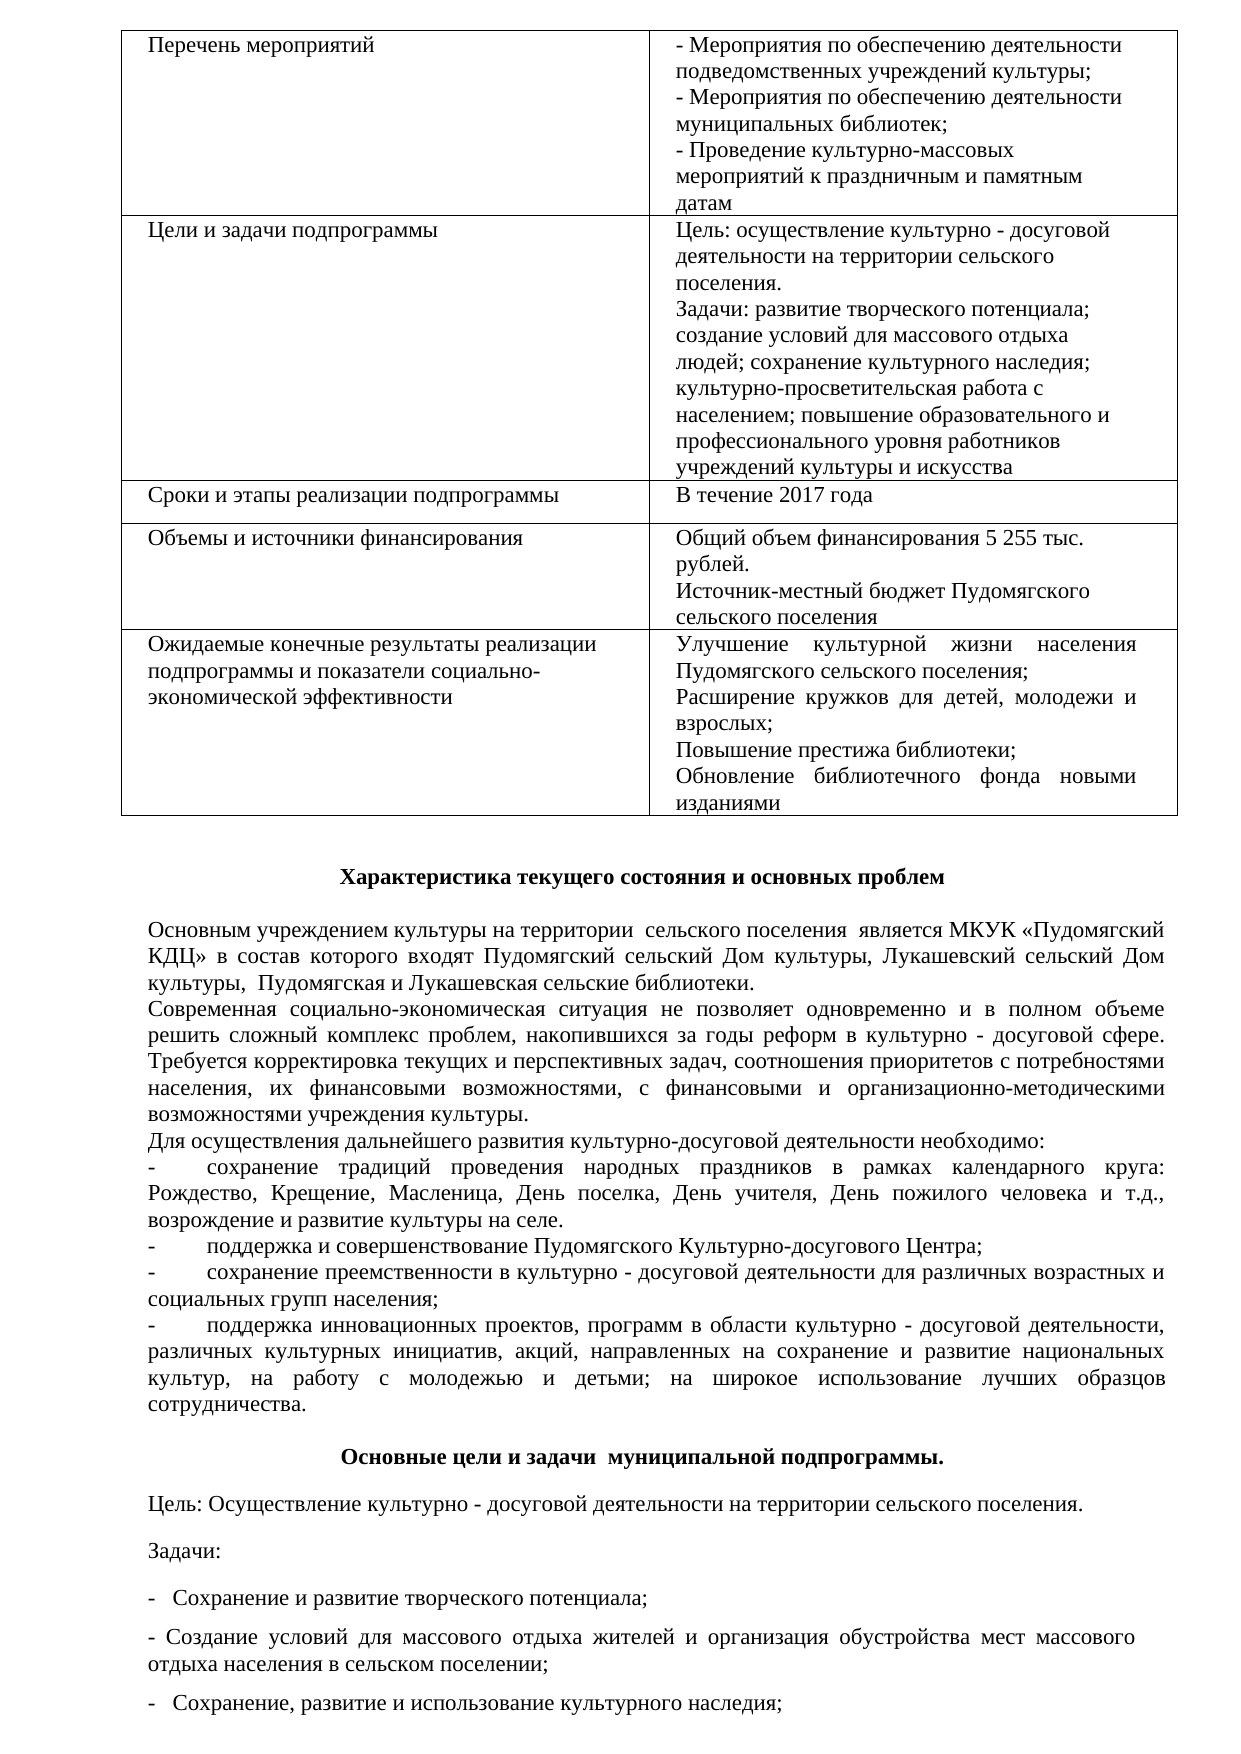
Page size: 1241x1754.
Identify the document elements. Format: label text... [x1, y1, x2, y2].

table_cell Объемы и источники финансирования [122, 524, 649, 629]
table_cell Цель: осуществление культурно - досуговой деятельности на территории сельского поселения. Задачи: развитие творческого потенциала; создание условий для массового отдыха людей; сохранение культурного наследия; культурно-просветительская работа с населением; повышение образовательного и профессионального уровня работников учреждений культуры и искусства [650, 216, 1177, 480]
list поддержка и совершенствование Пудомягского Культурно-досугового Центра; [148, 1232, 1167, 1258]
list поддержка инновационных проектов, программ в области культурно - досуговой деятельности, различных культурных инициатив, акций, направленных на сохранение и развитие национальных культур, на работу с молодежью и детьми; на широкое использование лучших образцов сотрудничества. [148, 1311, 1167, 1417]
text Цель: Осуществление культурно - досуговой деятельности на территории сельского поселения. [148, 1490, 1137, 1516]
list сохранение традиций проведения народных праздников в рамках календарного круга: Рождество, Крещение, Масленица, День поселка, День учителя, День пожилого человека и т.д., возрождение и развитие культуры на селе. [148, 1153, 1167, 1232]
text Характеристика текущего состояния и основных проблем [148, 863, 1137, 889]
list сохранение преемственности в культурно - досуговой деятельности для различных возрастных и социальных групп населения; [148, 1258, 1167, 1311]
text Задачи: [148, 1537, 1137, 1564]
text - Сохранение и развитие творческого потенциала; [148, 1584, 1137, 1611]
text Для осуществления дальнейшего развития культурно-досуговой деятельности необходимо: [148, 1127, 1167, 1153]
text Основным учреждением культуры на территории сельского поселения является МКУК «Пудомягский КДЦ» в состав которого входят Пудомягский сельский Дом культуры, Лукашевский сельский Дом культуры, Пудомягская и Лукашевская сельские библиотеки. [148, 916, 1167, 995]
table_cell - Мероприятия по обеспечению деятельности подведомственных учреждений культуры; - Мероприятия по обеспечению деятельности муниципальных библиотек; - Проведение культурно-массовых мероприятий к праздничным и памятным датам [650, 31, 1177, 215]
table_cell Ожидаемые конечные результаты реализации подпрограммы и показатели социально-экономической эффективности [122, 630, 649, 815]
table_cell В течение 2017 года [650, 481, 1177, 523]
text - Создание условий для массового отдыха жителей и организация обустройства мест массового отдыха населения в сельском поселении; [148, 1623, 1137, 1676]
text Современная социально-экономическая ситуация не позволяет одновременно и в полном объеме решить сложный комплекс проблем, накопившихся за годы реформ в культурно - досуговой сфере. Требуется корректировка текущих и перспективных задач, соотношения приоритетов с потребностями населения, их финансовыми возможностями, с финансовыми и организационно-методическими возможностями учреждения культуры. [148, 995, 1167, 1127]
text - Сохранение, развитие и использование культурного наследия; [148, 1688, 1137, 1715]
table_cell Общий объем финансирования 5 255 тыс. рублей. Источник-местный бюджет Пудомягского сельского поселения [650, 524, 1177, 629]
table_cell Перечень мероприятий [122, 31, 649, 215]
table_cell Улучшение культурной жизни населения Пудомягского сельского поселения; Расширение кружков для детей, молодежи и взрослых; Повышение престижа библиотеки; Обновление библиотечного фонда новыми изданиями [650, 630, 1177, 815]
table_cell Цели и задачи подпрограммы [122, 216, 649, 480]
text Основные цели и задачи муниципальной подпрограммы. [148, 1443, 1137, 1469]
table_cell Сроки и этапы реализации подпрограммы [122, 481, 649, 523]
